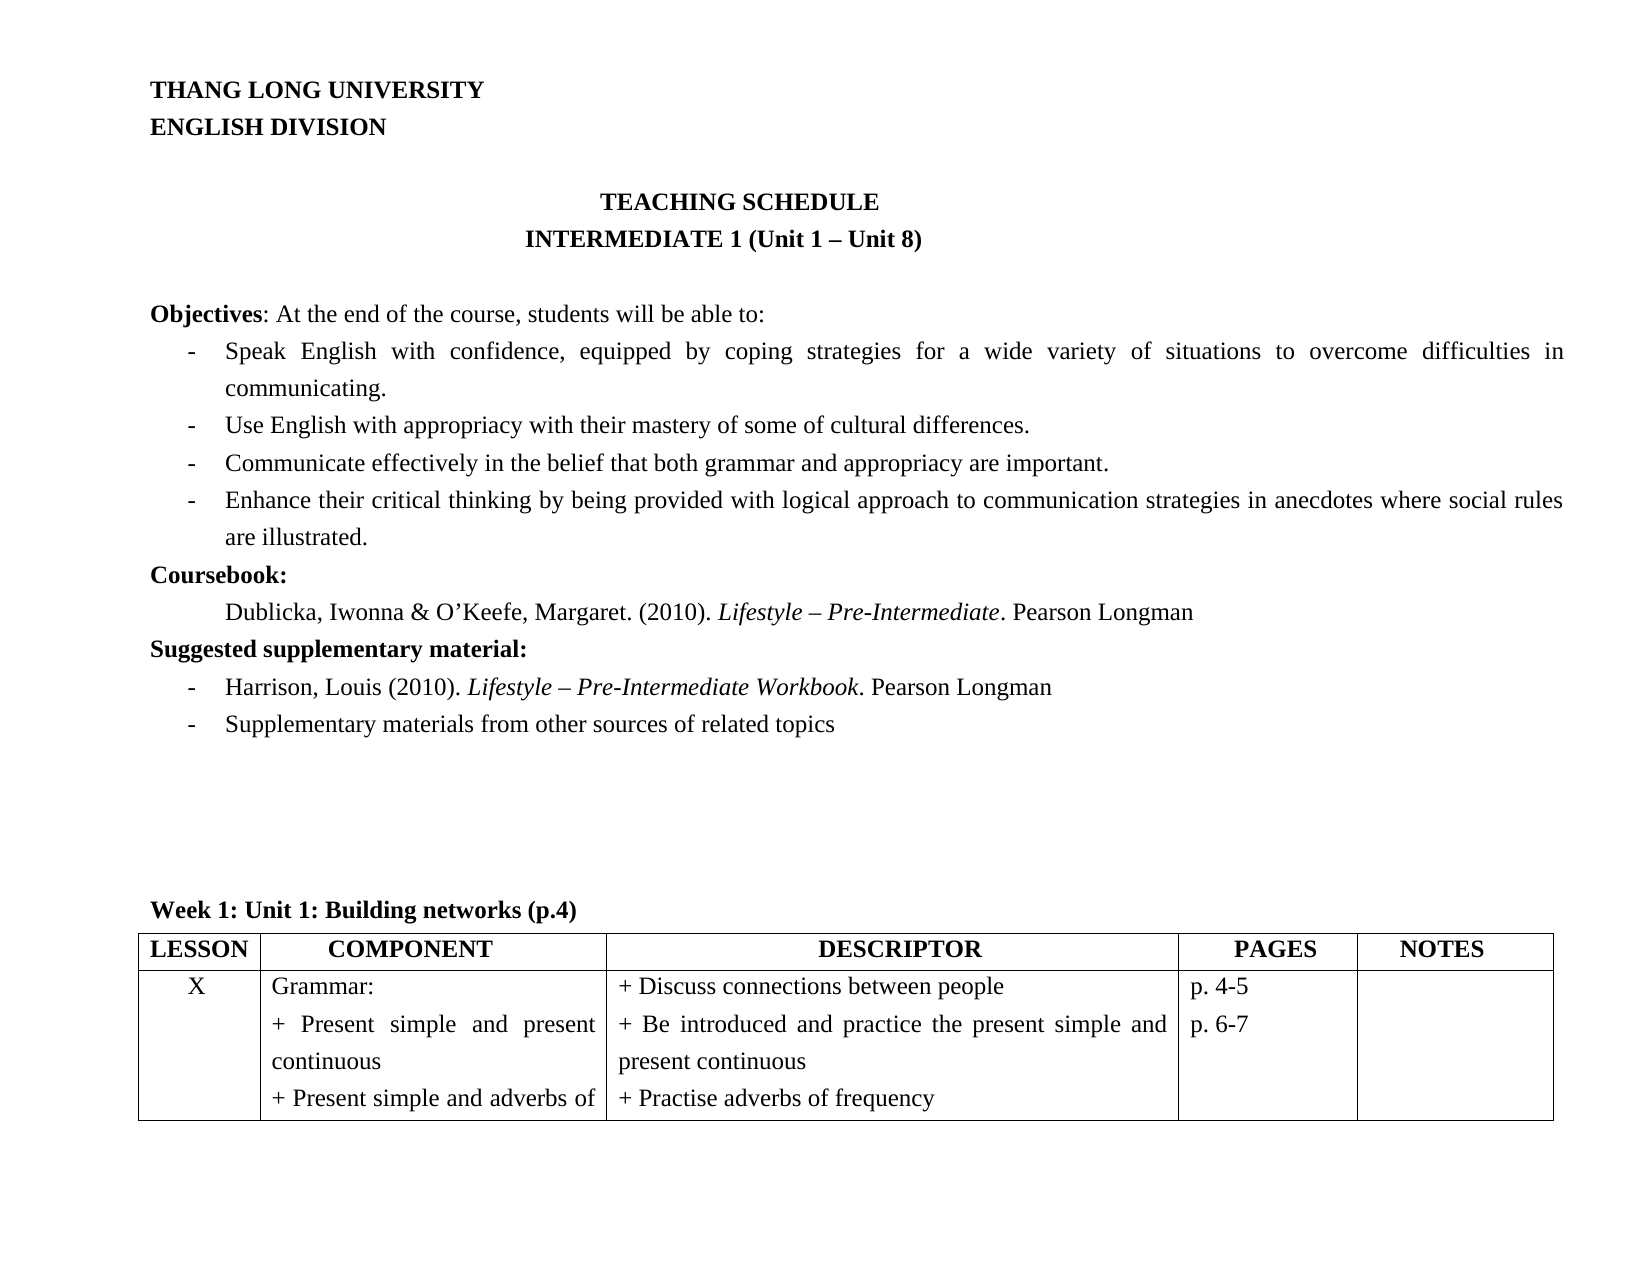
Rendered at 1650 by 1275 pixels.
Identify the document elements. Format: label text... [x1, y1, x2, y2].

list Dublicka, Iwonna & O’Keefe, Margaret. (2010). Lifestyle – Pre-Intermediate. Pearson Longman [225, 597, 1566, 626]
list Supplementary materials from other sources of related topics [187, 709, 1566, 738]
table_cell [607, 971, 1178, 1120]
text TEACHING SCHEDULE [150, 187, 1566, 216]
table_cell p. 4-5 p. 6-7 [1179, 971, 1357, 1120]
list Use English with appropriacy with their mastery of some of cultural differences. [187, 411, 1566, 439]
text Suggested supplementary material: [150, 634, 1566, 663]
list Communicate effectively in the belief that both grammar and appropriacy are important. [187, 448, 1566, 477]
table_header PAGES [1179, 934, 1357, 970]
table_cell [1358, 971, 1553, 1120]
list Enhance their critical thinking by being provided with logical approach to communication strategies in anecdotes where social rules are illustrated. [187, 485, 1566, 551]
text Week 1: Unit 1: Building networks (p.4) [150, 895, 1566, 924]
table_header DESCRIPTOR [607, 934, 1178, 970]
list Harrison, Louis (2010). Lifestyle – Pre-Intermediate Workbook. Pearson Longman [187, 672, 1566, 700]
table_header NOTES [1358, 934, 1553, 970]
table_header COMPONENT [261, 934, 606, 970]
text THANG LONG UNIVERSITY [150, 75, 1566, 104]
table_header LESSON [139, 934, 260, 970]
table_cell X [139, 971, 260, 1120]
text ENGLISH DIVISION [150, 112, 1566, 141]
text INTERMEDIATE 1 (Unit 1 – Unit 8) [150, 224, 1566, 253]
text Coursebook: [150, 560, 1566, 588]
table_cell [261, 971, 606, 1120]
list Speak English with confidence, equipped by coping strategies for a wide variety of situations to overcome difficulties in communicating. [187, 336, 1566, 402]
text Objectives: At the end of the course, students will be able to: [150, 299, 1566, 327]
